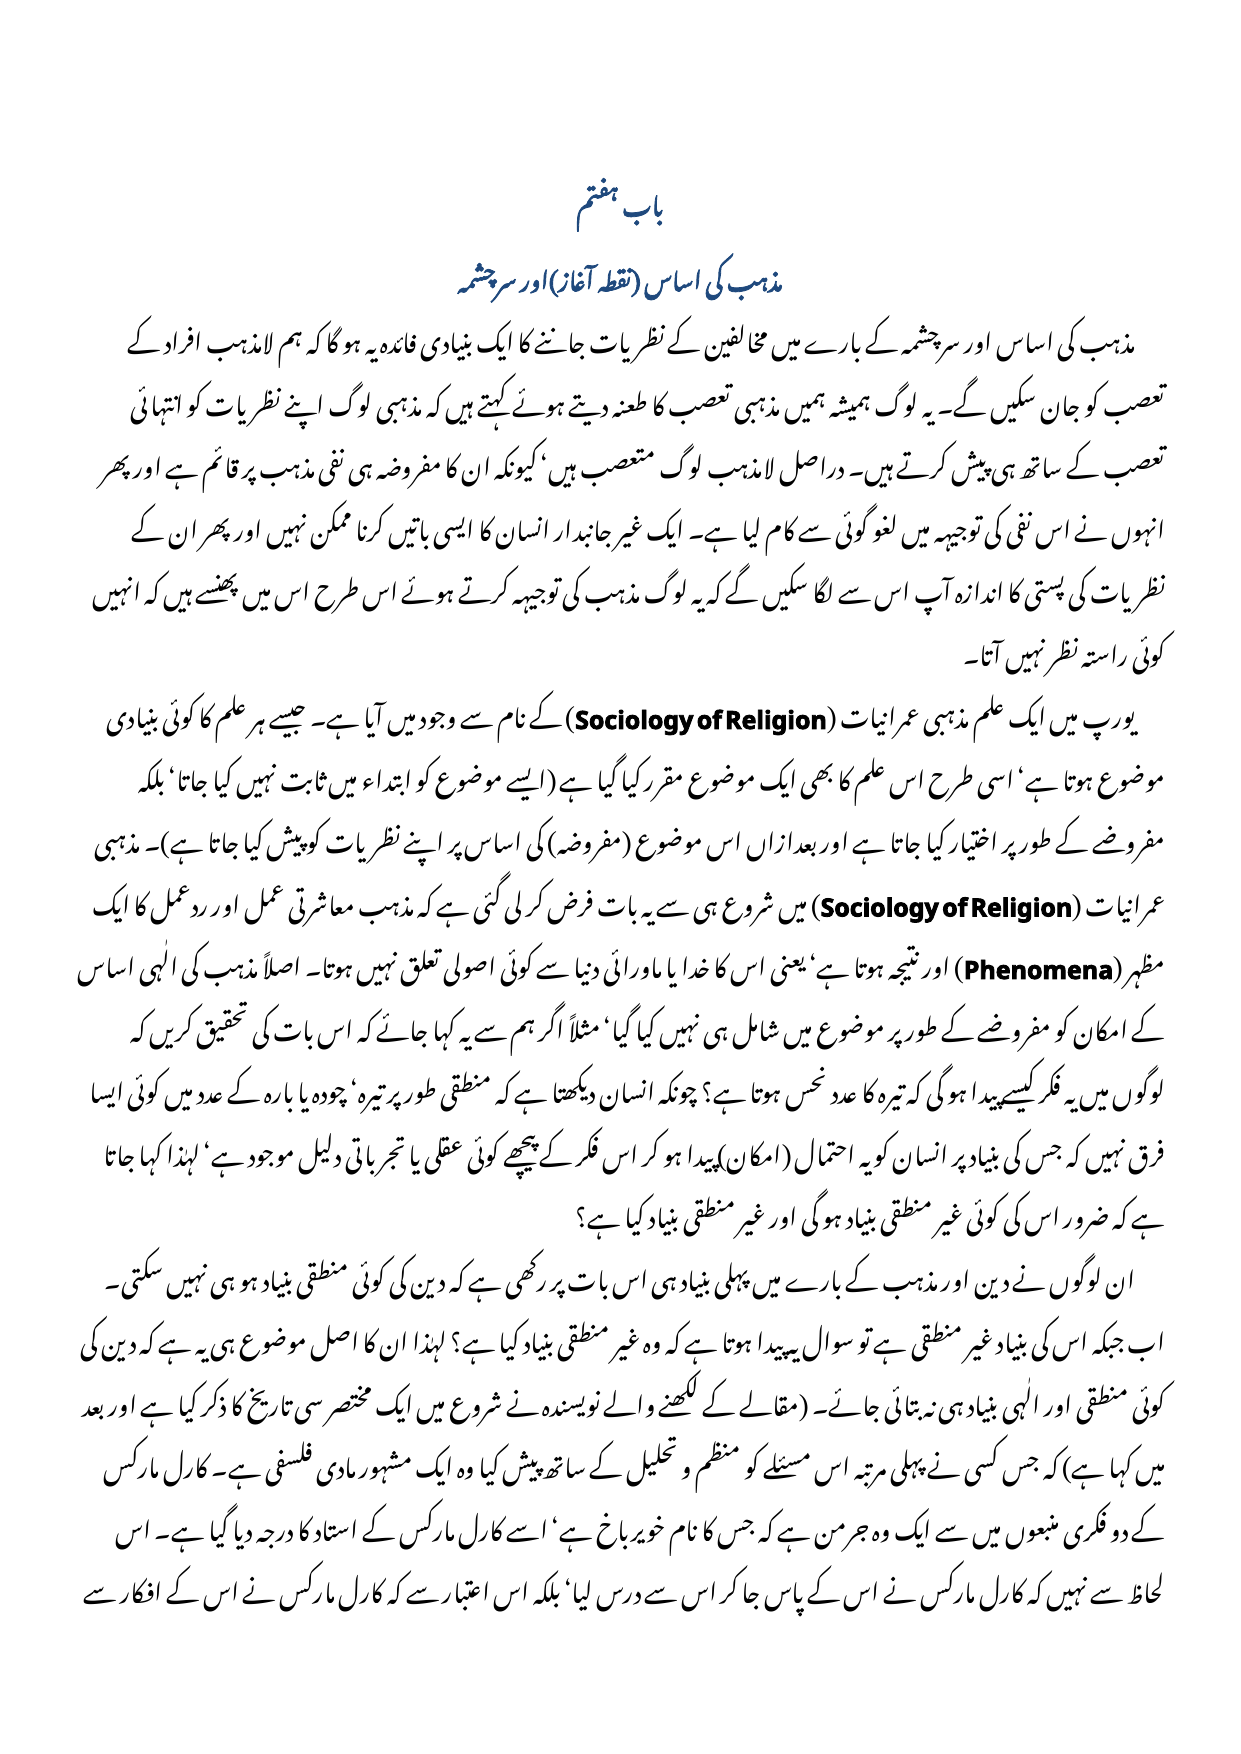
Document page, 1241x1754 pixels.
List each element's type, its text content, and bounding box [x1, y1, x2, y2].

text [75, 1244, 1165, 1619]
subtitle مذہب کی اساس (نقطہ آغاز)اور سرچشمہ [75, 244, 1165, 306]
text یورپ میں ایک علم مذہبی عمرانیات (Sociology of Religion) کے نام سے وجود میں آیا ہے۔ جیسے ہر علم کا کوئی بنیادی موضوع ہوتا ہے‘ اسی طرح اس علم کا بھی ایک موضوع مقرر کیا گیا ہے (ایسے موضوع کو ابتداء میں ثابت نہیں کیا جاتا‘ بلکہ مفروضے کے طور پر اختیار کیا جاتا ہے اور بعدازاں اس موضوع (مفروضہ) کی اساس پر اپنے نظریات کو پیش کیا جاتا ہے)۔ مذہبی عمرانیات (Sociology of Religion) میں شروع ہی سے یہ بات فرض کر لی گئی ہے کہ مذہب معاشرتی عمل اور ردعمل کا ایک مظہر (Phenomena) اور نتیجہ ہوتا ہے‘ یعنی اس کا خدا یا ماورائی دنیا سے کوئی اصولی تعلق نہیں ہوتا۔ اصلاً مذہب کی الٰہی اساس کے امکان کو مفروضے کے طور پر موضوع میں شامل ہی نہیں کیا گیا‘ مثلاً اگر ہم سے یہ کہا جائے کہ اس بات کی تحقیق کریں کہ لوگوں میں یہ فکر کیسے پیدا ہو گی کہ تیرہ کا عدد نحس ہوتا ہے؟ چونکہ انسان دیکھتا ہے کہ منطقی طور پر تیرہ‘ چودہ یا بارہ کے عدد میں کوئی ایسا فرق نہیں کہ جس کی بنیاد پر انسان کو یہ احتمال (امکان) پیدا ہو کر اس فکر کے پیچھے کوئی عقلی یا تجرباتی دلیل موجود ہے‘ لہٰذا کہا جاتا ہے کہ ضرور اس کی کوئی غیر منطقی بنیاد ہو گی اور غیر منطقی بنیاد کیا ہے؟ [75, 681, 1165, 1244]
text مذہب کی اساس اور سرچشمہ کے بارے میں مخالفین کے نظریات جاننے کا ایک بنیادی فائدہ یہ ہو گا کہ ہم لامذہب افراد کے تعصب کو جان سکیں گے۔ یہ لوگ ہمیشہ ہمیں مذہبی تعصب کا طعنہ دیتے ہوئے کہتے ہیں کہ مذہبی لوگ اپنے نظریات کو انتہائی تعصب کے ساتھ ہی پیش کرتے ہیں۔ دراصل لامذہب لوگ متعصب ہیں‘ کیونکہ ان کا مفروضہ ہی نفی مذہب پر قائم ہے اور پھر انہوں نے اس نفی کی توجیہہ میں لغو گوئی سے کام لیا ہے۔ ایک غیر جانبدار انسان کا ایسی باتیں کرنا ممکن نہیں اور پھر ان کے نظریات کی پستی کا اندازہ آپ اس سے لگا سکیں گے کہ یہ لوگ مذہب کی توجیہہ کرتے ہوئے اس طرح اس میں پھنسے ہیں کہ انہیں کوئی راستہ نظر نہیں آتا۔ [75, 306, 1165, 681]
subtitle باب ہفتم [75, 169, 1165, 231]
